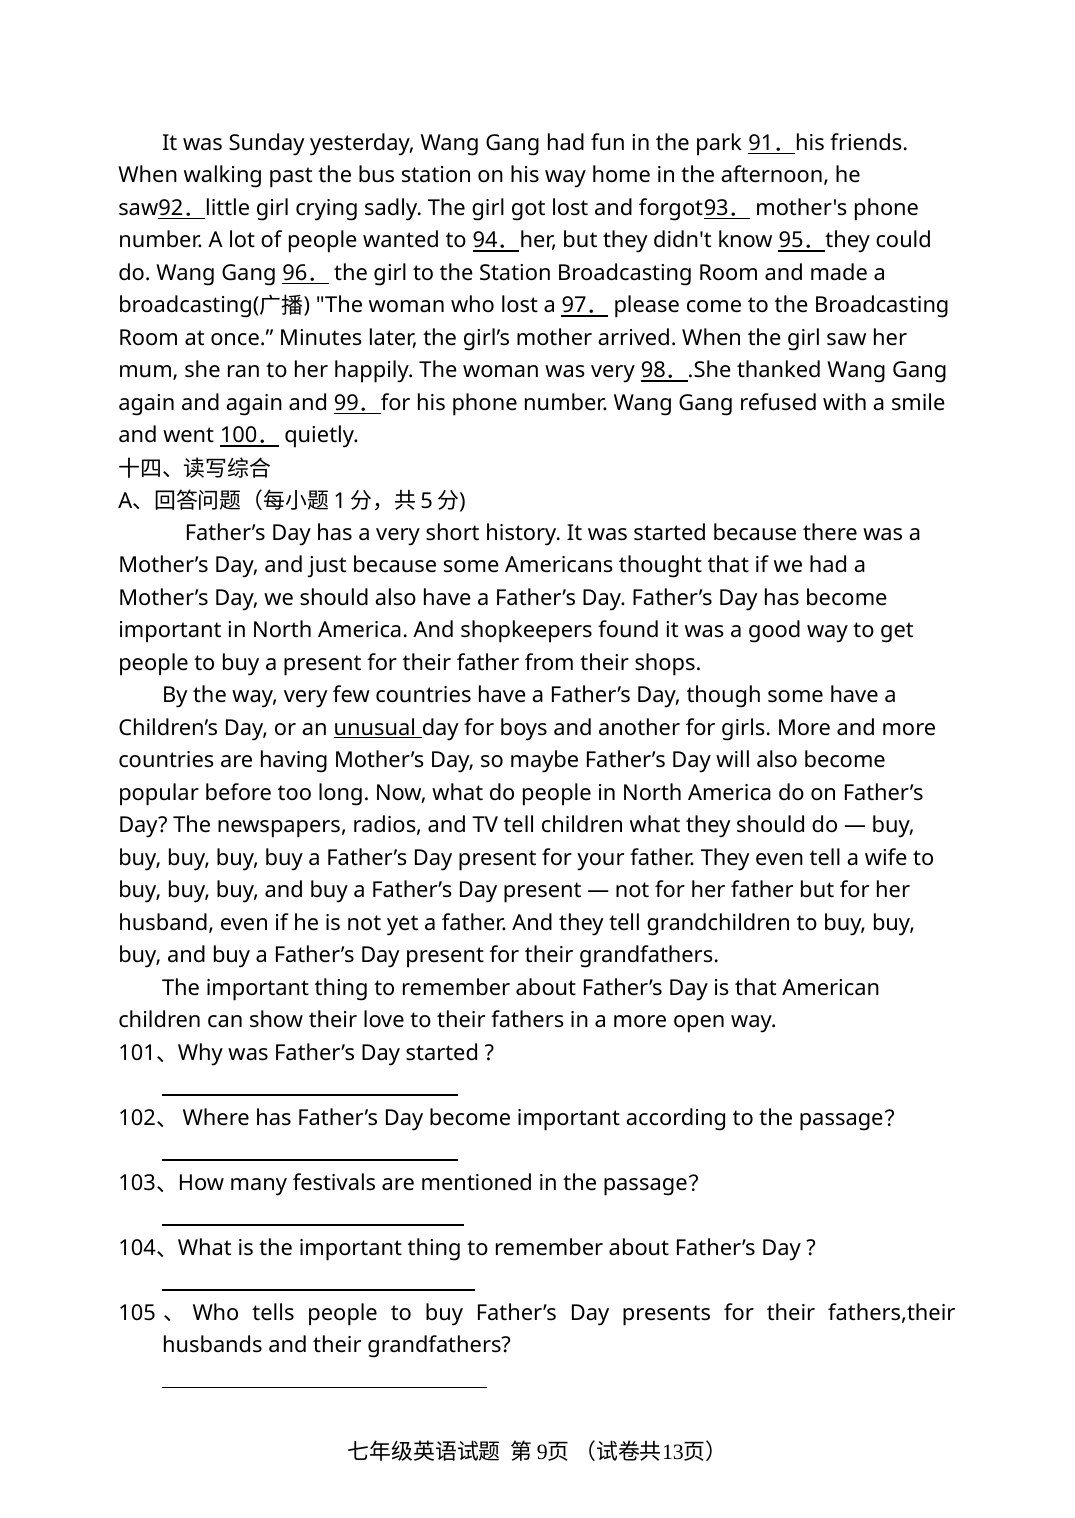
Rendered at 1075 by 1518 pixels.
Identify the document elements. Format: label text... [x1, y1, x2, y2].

text A、回答问题（每小题1分，共5分) [118, 483, 957, 515]
text 102、 Where has Father’s Day become important according to the passage？ [118, 1100, 957, 1133]
text 103、How many festivals are mentioned in the passage？ [118, 1165, 957, 1198]
text It was Sunday yesterday, Wang Gang had fun in the park 91．his friends. When walking past the bus station on his way home in the afternoon, he saw92．little girl crying sadly. The girl got lost and forgot93． mother's phone number. A lot of people wanted to 94．her, but they didn't know 95．they could do. Wang Gang 96． the girl to the Station Broadcasting Room and made a broadcasting(广播) "The woman who lost a 97． please come to the Broadcasting Room at once.” Minutes later, the girl’s mother arrived. When the girl saw her mum, she ran to her happily. The woman was very 98．.She thanked Wang Gang again and again and 99．for his phone number. Wang Gang refused with a smile and went 100． quietly. [118, 125, 957, 450]
text The important thing to remember about Father’s Day is that American children can show their love to their fathers in a more open way. [118, 970, 957, 1035]
text 十四、读写综合 [118, 450, 957, 483]
text Father’s Day has a very short history. It was started because there was a Mother’s Day, and just because some Americans thought that if we had a Mother’s Day, we should also have a Father’s Day. Father’s Day has become important in North America. And shopkeepers found it was a good way to get people to buy a present for their father from their shops. [118, 515, 957, 678]
text 101、Why was Father’s Day started ? [118, 1035, 957, 1100]
text 105、Who tells people to buy Father’s Day presents for their fathers,their husbands and their grandfathers? [118, 1295, 957, 1360]
text By the way, very few countries have a Father’s Day, though some have a Children’s Day, or an unusual day for boys and another for girls. More and more countries are having Mother’s Day, so maybe Father’s Day will also become popular before too long. Now, what do people in North America do on Father’s Day? The newspapers, radios, and TV tell children what they should do — buy, buy, buy, buy, buy a Father’s Day present for your father. They even tell a wife to buy, buy, buy, and buy a Father’s Day present — not for her father but for her husband, even if he is not yet a father. And they tell grandchildren to buy, buy, buy, and buy a Father’s Day present for their grandfathers. [118, 678, 957, 970]
text 104、What is the important thing to remember about Father’s Day ? [118, 1230, 957, 1263]
